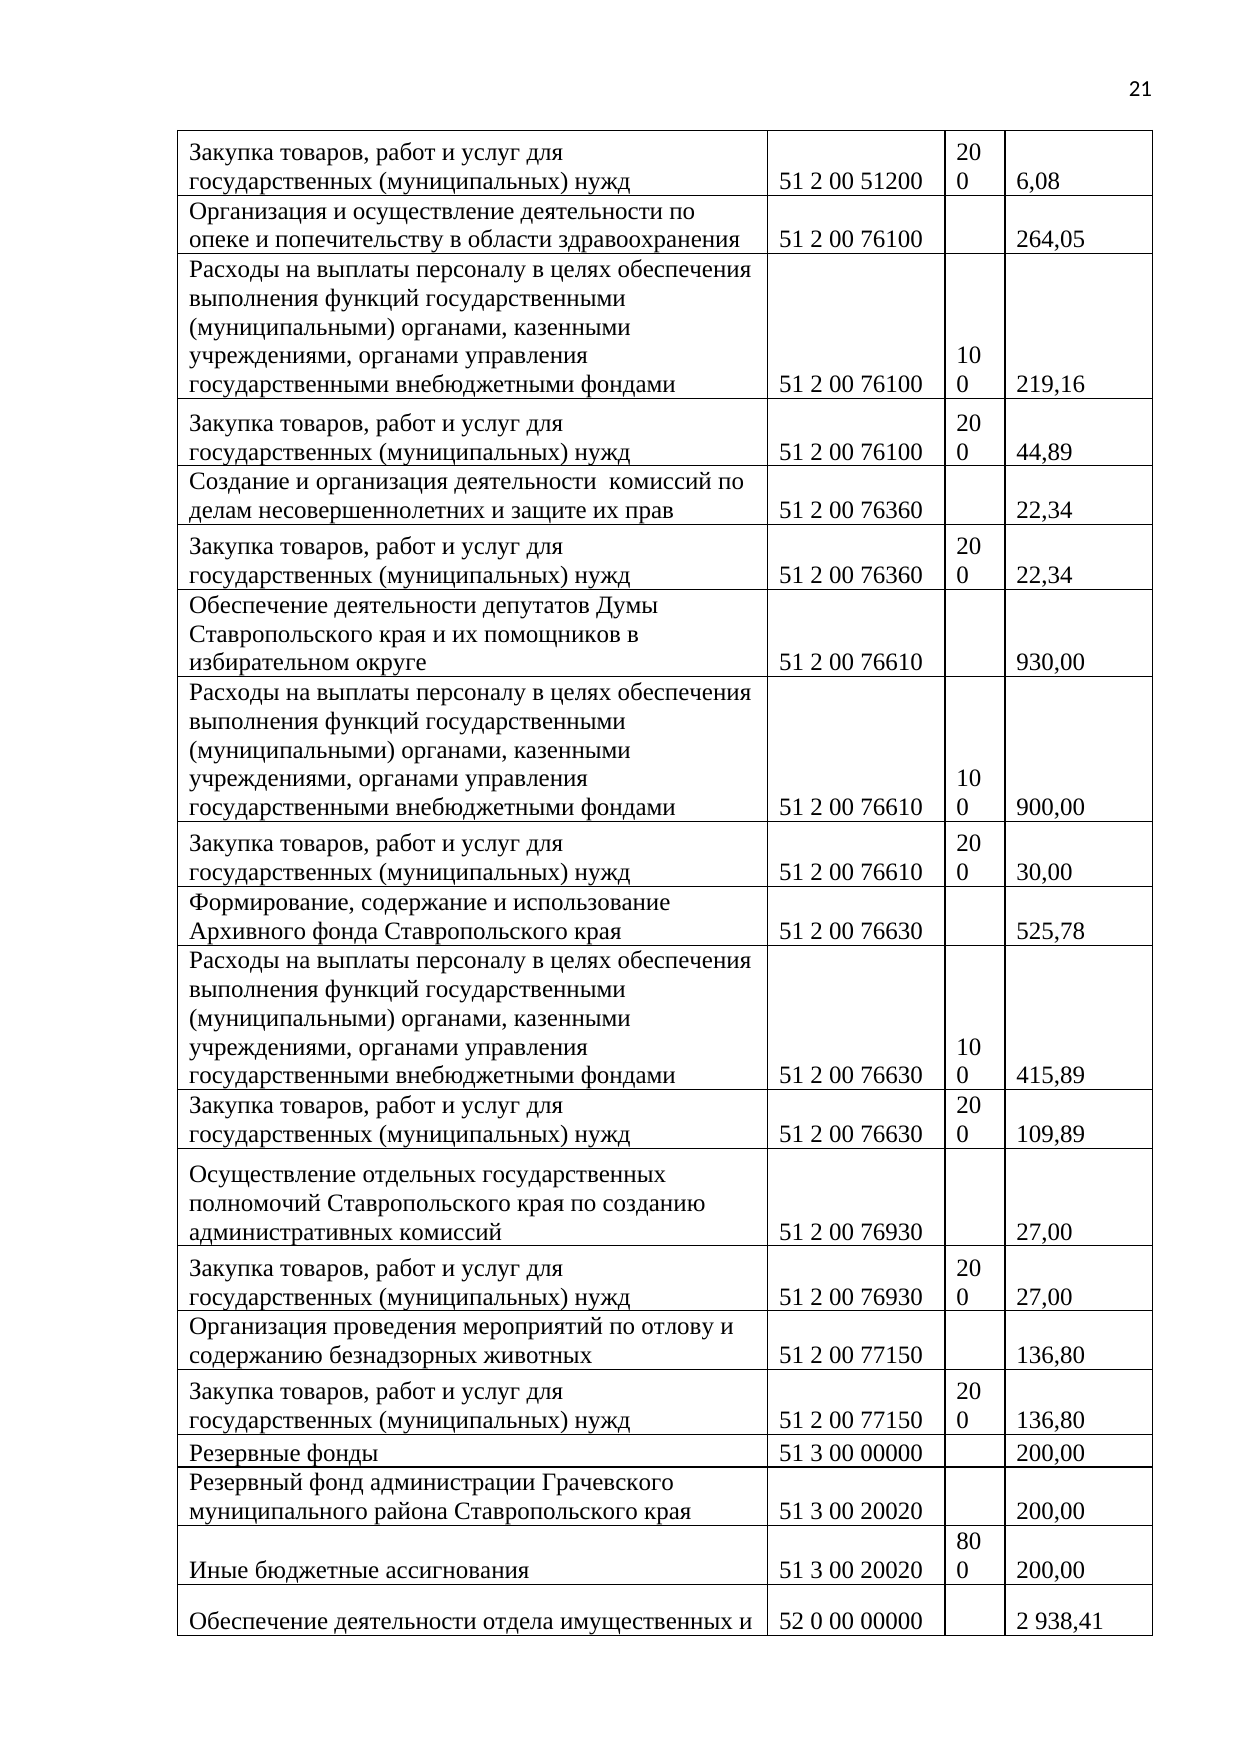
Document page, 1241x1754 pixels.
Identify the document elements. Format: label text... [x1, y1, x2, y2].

table_cell 52 0 00 00000 [768, 1585, 944, 1635]
table_cell 100 [946, 677, 1004, 821]
table_cell 51 2 00 76100 [768, 196, 944, 253]
table_cell 200 [946, 131, 1004, 195]
table_cell 136,80 [1006, 1370, 1152, 1434]
table_cell 900,00 [1006, 677, 1152, 821]
table_cell 51 2 00 51200 [768, 131, 944, 195]
table_cell 51 2 00 77150 [768, 1311, 944, 1369]
table_cell 51 3 00 20020 [768, 1526, 944, 1583]
table_cell 30,00 [1006, 822, 1152, 886]
table_cell Расходы на выплаты персоналу в целях обеспечения выполнения функций государственными (муниципальными) органами, казенными учреждениями, органами управления государственными внебюджетными фондами [178, 254, 767, 398]
table_cell Закупка товаров, работ и услуг для государственных (муниципальных) нужд [178, 525, 767, 589]
table_cell [946, 1468, 1004, 1525]
table_cell Иные бюджетные ассигнования [178, 1526, 767, 1583]
table_cell 415,89 [1006, 946, 1152, 1089]
table_cell 51 2 00 76930 [768, 1149, 944, 1245]
table_cell Закупка товаров, работ и услуг для государственных (муниципальных) нужд [178, 131, 767, 195]
table_cell 200 [946, 525, 1004, 589]
table_cell [946, 1311, 1004, 1369]
table_cell 100 [946, 946, 1004, 1089]
table_cell 264,05 [1006, 196, 1152, 253]
table_cell 800 [946, 1526, 1004, 1583]
table_cell 200,00 [1006, 1526, 1152, 1583]
table_cell [946, 590, 1004, 676]
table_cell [178, 1585, 767, 1635]
table_cell Формирование, содержание и использование Архивного фонда Ставропольского края [178, 887, 767, 944]
table_cell 200,00 [1006, 1468, 1152, 1525]
table_cell 51 2 00 76630 [768, 887, 944, 944]
table_cell Организация и осуществление деятельности по опеке и попечительству в области здравоохранения [178, 196, 767, 253]
table_cell 200 [946, 1370, 1004, 1434]
table_cell 2 938,41 [1006, 1585, 1152, 1635]
table_cell Расходы на выплаты персоналу в целях обеспечения выполнения функций государственными (муниципальными) органами, казенными учреждениями, органами управления государственными внебюджетными фондами [178, 946, 767, 1089]
table_cell 200 [946, 822, 1004, 886]
table_cell Закупка товаров, работ и услуг для государственных (муниципальных) нужд [178, 399, 767, 465]
table_cell [946, 1585, 1004, 1635]
table_cell 525,78 [1006, 887, 1152, 944]
table_cell 22,34 [1006, 525, 1152, 589]
table_cell 136,80 [1006, 1311, 1152, 1369]
table_cell [946, 196, 1004, 253]
table_cell 200,00 [1006, 1435, 1152, 1466]
table_cell 930,00 [1006, 590, 1152, 676]
table_cell 51 2 00 76930 [768, 1246, 944, 1310]
table_cell [946, 466, 1004, 524]
table_cell 200 [946, 1246, 1004, 1310]
table_cell Осуществление отдельных государственных полномочий Ставропольского края по созданию административных комиссий [178, 1149, 767, 1245]
table_cell Закупка товаров, работ и услуг для государственных (муниципальных) нужд [178, 1370, 767, 1434]
table_cell 51 2 00 76610 [768, 822, 944, 886]
table_cell [946, 1149, 1004, 1245]
table_cell 51 2 00 76360 [768, 525, 944, 589]
table_cell 51 2 00 76360 [768, 466, 944, 524]
table_cell [946, 1435, 1004, 1466]
table_cell 51 2 00 77150 [768, 1370, 944, 1434]
table_cell 200 [946, 1090, 1004, 1148]
table_cell 51 2 00 76610 [768, 677, 944, 821]
table_cell 51 2 00 76100 [768, 399, 944, 465]
table_cell 219,16 [1006, 254, 1152, 398]
table_cell 100 [946, 254, 1004, 398]
table_cell 27,00 [1006, 1149, 1152, 1245]
table_cell 51 2 00 76630 [768, 1090, 944, 1148]
table_cell Закупка товаров, работ и услуг для государственных (муниципальных) нужд [178, 1090, 767, 1148]
table_cell 27,00 [1006, 1246, 1152, 1310]
table_cell 51 2 00 76630 [768, 946, 944, 1089]
table_cell 22,34 [1006, 466, 1152, 524]
table_cell 51 3 00 00000 [768, 1435, 944, 1466]
table_cell 200 [946, 399, 1004, 465]
table_cell Резервный фонд администрации Грачевского муниципального района Ставропольского края [178, 1468, 767, 1525]
table_cell 6,08 [1006, 131, 1152, 195]
table_cell Создание и организация деятельности комиссий по делам несовершеннолетних и защите их прав [178, 466, 767, 524]
table_cell Закупка товаров, работ и услуг для государственных (муниципальных) нужд [178, 822, 767, 886]
table_cell Организация проведения мероприятий по отлову и содержанию безнадзорных животных [178, 1311, 767, 1369]
table_cell Резервные фонды [178, 1435, 767, 1466]
table_cell Закупка товаров, работ и услуг для государственных (муниципальных) нужд [178, 1246, 767, 1310]
table_cell 109,89 [1006, 1090, 1152, 1148]
table_cell Расходы на выплаты персоналу в целях обеспечения выполнения функций государственными (муниципальными) органами, казенными учреждениями, органами управления государственными внебюджетными фондами [178, 677, 767, 821]
table_cell 51 3 00 20020 [768, 1468, 944, 1525]
table_cell [946, 887, 1004, 944]
table_cell Обеспечение деятельности депутатов Думы Ставропольского края и их помощников в избирательном округе [178, 590, 767, 676]
table_cell 51 2 00 76100 [768, 254, 944, 398]
table_cell 44,89 [1006, 399, 1152, 465]
table_cell 51 2 00 76610 [768, 590, 944, 676]
